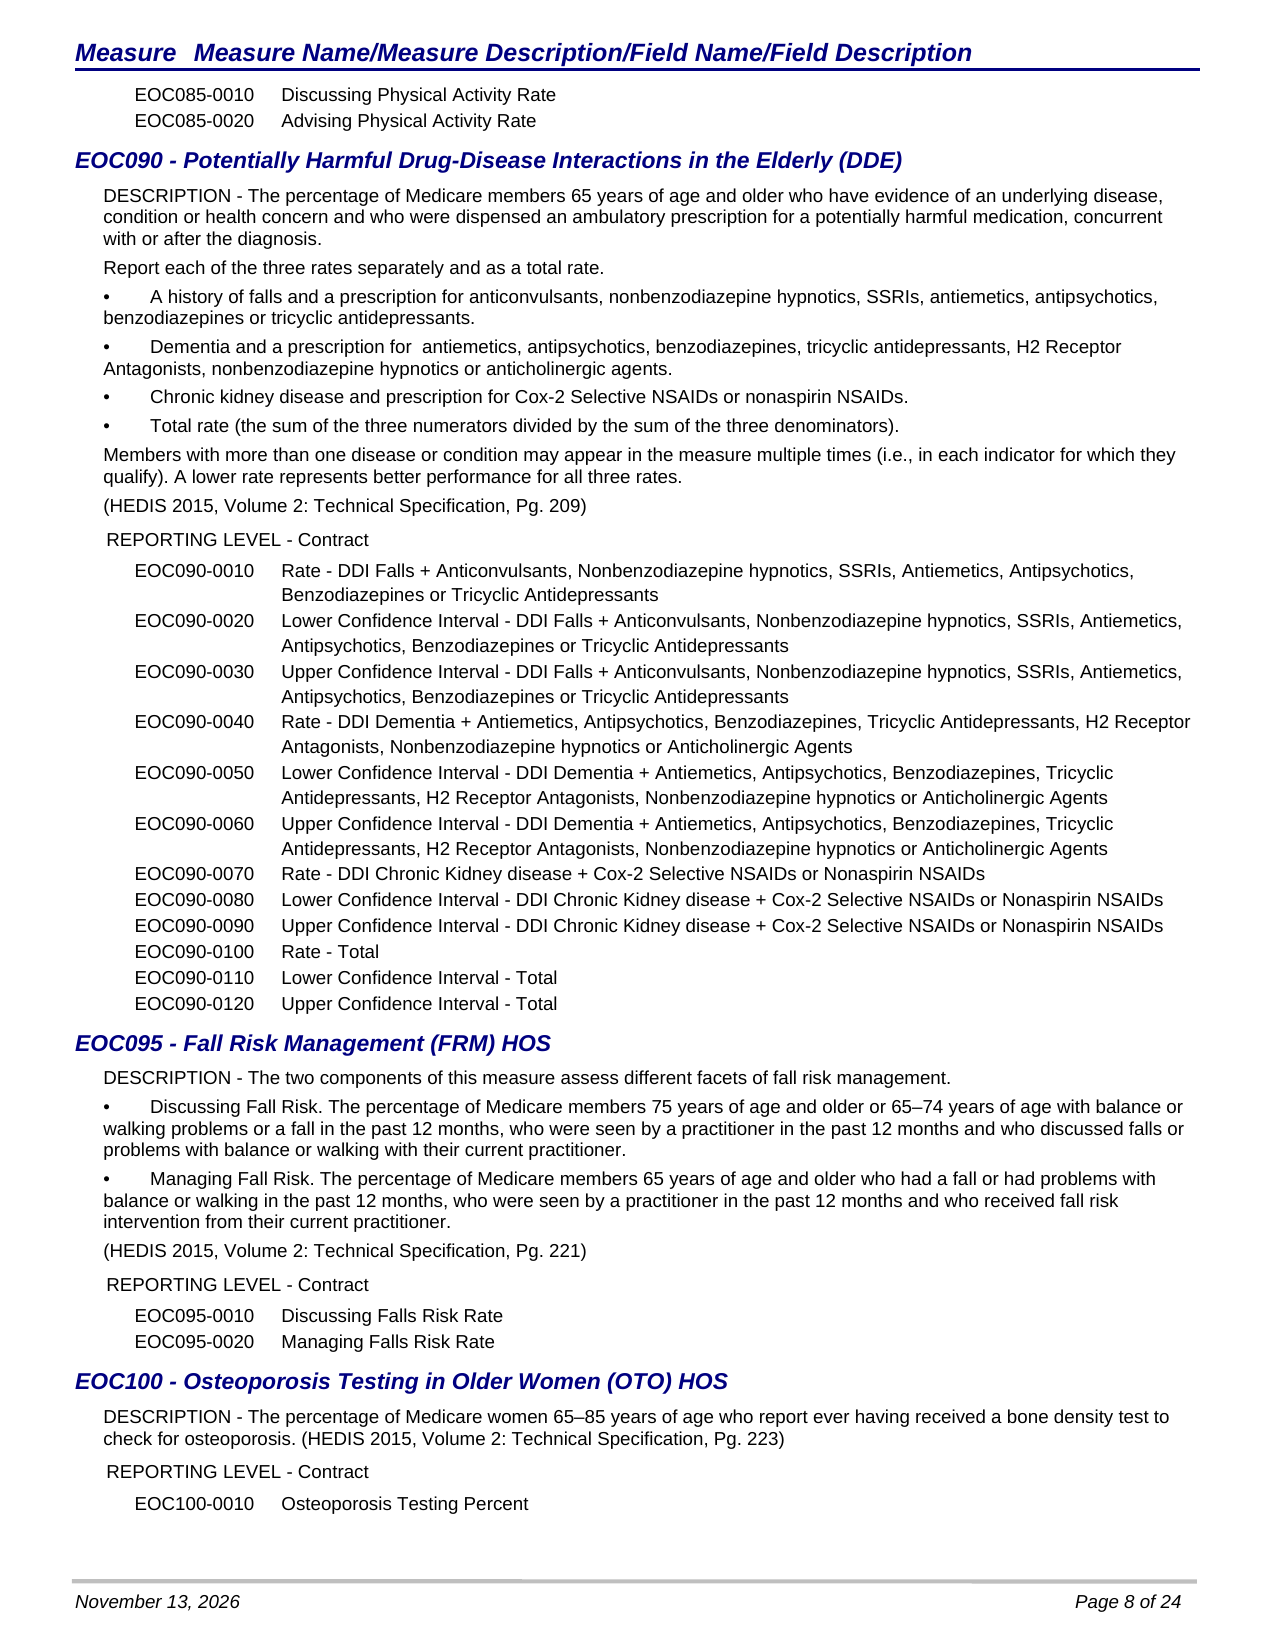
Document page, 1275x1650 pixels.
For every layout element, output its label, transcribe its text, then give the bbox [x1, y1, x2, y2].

list EOC095-0010 Discussing Falls Risk Rate [75, 1305, 1200, 1327]
list EOC095-0020 Managing Falls Risk Rate [75, 1331, 1200, 1352]
list EOC085-0010 Discussing Physical Activity Rate [75, 84, 1200, 106]
list EOC090-0090 Upper Confidence Interval - DDI Chronic Kidney disease + Cox-2 Selective NSAIDs or Nonaspirin NSAIDs [75, 915, 1200, 936]
subtitle EOC095 - Fall Risk Management (FRM) HOS [75, 1030, 1200, 1056]
list EOC090-0040 Rate - DDI Dementia + Antiemetics, Antipsychotics, Benzodiazepines, Tricyclic Antidepressants, H2 Receptor Antagonists, Nonbenzodiazepine hypnotics or Anticholinergic Agents [75, 711, 1200, 758]
text DESCRIPTION - The percentage of Medicare women 65–85 years of age who report ever having received a bone density test to check for osteoporosis. (HEDIS 2015, Volume 2: Technical Specification, Pg. 223) [75, 1406, 1200, 1449]
text DESCRIPTION - The percentage of Medicare members 65 years of age and older who have evidence of an underlying disease, condition or health concern and who were dispensed an ambulatory prescription for a potentially harmful medication, concurrent with or after the diagnosis. [75, 184, 1200, 249]
subtitle REPORTING LEVEL - Contract [75, 1274, 1200, 1296]
subtitle REPORTING LEVEL - Contract [75, 1461, 1200, 1483]
list EOC090-0100 Rate - Total [75, 941, 1200, 962]
list EOC090-0120 Upper Confidence Interval - Total [75, 992, 1200, 1014]
list EOC090-0110 Lower Confidence Interval - Total [75, 967, 1200, 988]
subtitle EOC090 - Potentially Harmful Drug-Disease Interactions in the Elderly (DDE) [75, 147, 1200, 173]
list EOC090-0050 Lower Confidence Interval - DDI Dementia + Antiemetics, Antipsychotics, Benzodiazepines, Tricyclic Antidepressants, H2 Receptor Antagonists, Nonbenzodiazepine hypnotics or Anticholinergic Agents [75, 762, 1200, 808]
text • Managing Fall Risk. The percentage of Medicare members 65 years of age and older who had a fall or had problems with balance or walking in the past 12 months, who were seen by a practitioner in the past 12 months and who received fall risk intervention from their current practitioner. [75, 1168, 1200, 1233]
list EOC090-0070 Rate - DDI Chronic Kidney disease + Cox-2 Selective NSAIDs or Nonaspirin NSAIDs [75, 863, 1200, 885]
list EOC090-0060 Upper Confidence Interval - DDI Dementia + Antiemetics, Antipsychotics, Benzodiazepines, Tricyclic Antidepressants, H2 Receptor Antagonists, Nonbenzodiazepine hypnotics or Anticholinergic Agents [75, 813, 1200, 859]
list EOC090-0030 Upper Confidence Interval - DDI Falls + Anticonvulsants, Nonbenzodiazepine hypnotics, SSRIs, Antiemetics, Antipsychotics, Benzodiazepines or Tricyclic Antidepressants [75, 661, 1200, 707]
subtitle EOC100 - Osteoporosis Testing in Older Women (OTO) HOS [75, 1368, 1200, 1394]
subtitle REPORTING LEVEL - Contract [75, 528, 1200, 550]
text (HEDIS 2015, Volume 2: Technical Specification, Pg. 221) [75, 1240, 1200, 1262]
text (HEDIS 2015, Volume 2: Technical Specification, Pg. 209) [75, 494, 1200, 516]
text • Dementia and a prescription for antiemetics, antipsychotics, benzodiazepines, tricyclic antidepressants, H2 Receptor Antagonists, nonbenzodiazepine hypnotics or anticholinergic agents. [75, 336, 1200, 379]
list EOC100-0010 Osteoporosis Testing Percent [75, 1492, 1200, 1514]
list EOC090-0010 Rate - DDI Falls + Anticonvulsants, Nonbenzodiazepine hypnotics, SSRIs, Antiemetics, Antipsychotics, Benzodiazepines or Tricyclic Antidepressants [75, 559, 1200, 606]
text DESCRIPTION - The two components of this measure assess different facets of fall risk management. [75, 1067, 1200, 1089]
list EOC090-0080 Lower Confidence Interval - DDI Chronic Kidney disease + Cox-2 Selective NSAIDs or Nonaspirin NSAIDs [75, 889, 1200, 911]
text • Chronic kidney disease and prescription for Cox-2 Selective NSAIDs or nonaspirin NSAIDs. [75, 386, 1200, 408]
text • Discussing Fall Risk. The percentage of Medicare members 75 years of age and older or 65–74 years of age with balance or walking problems or a fall in the past 12 months, who were seen by a practitioner in the past 12 months and who discussed falls or problems with balance or walking with their current practitioner. [75, 1096, 1200, 1161]
text Members with more than one disease or condition may appear in the measure multiple times (i.e., in each indicator for which they qualify). A lower rate represents better performance for all three rates. [75, 444, 1200, 487]
text • Total rate (the sum of the three numerators divided by the sum of the three denominators). [75, 415, 1200, 437]
list EOC085-0020 Advising Physical Activity Rate [75, 110, 1200, 131]
list EOC090-0020 Lower Confidence Interval - DDI Falls + Anticonvulsants, Nonbenzodiazepine hypnotics, SSRIs, Antiemetics, Antipsychotics, Benzodiazepines or Tricyclic Antidepressants [75, 610, 1200, 656]
text • A history of falls and a prescription for anticonvulsants, nonbenzodiazepine hypnotics, SSRIs, antiemetics, antipsychotics, benzodiazepines or tricyclic antidepressants. [75, 285, 1200, 328]
text Report each of the three rates separately and as a total rate. [75, 257, 1200, 278]
